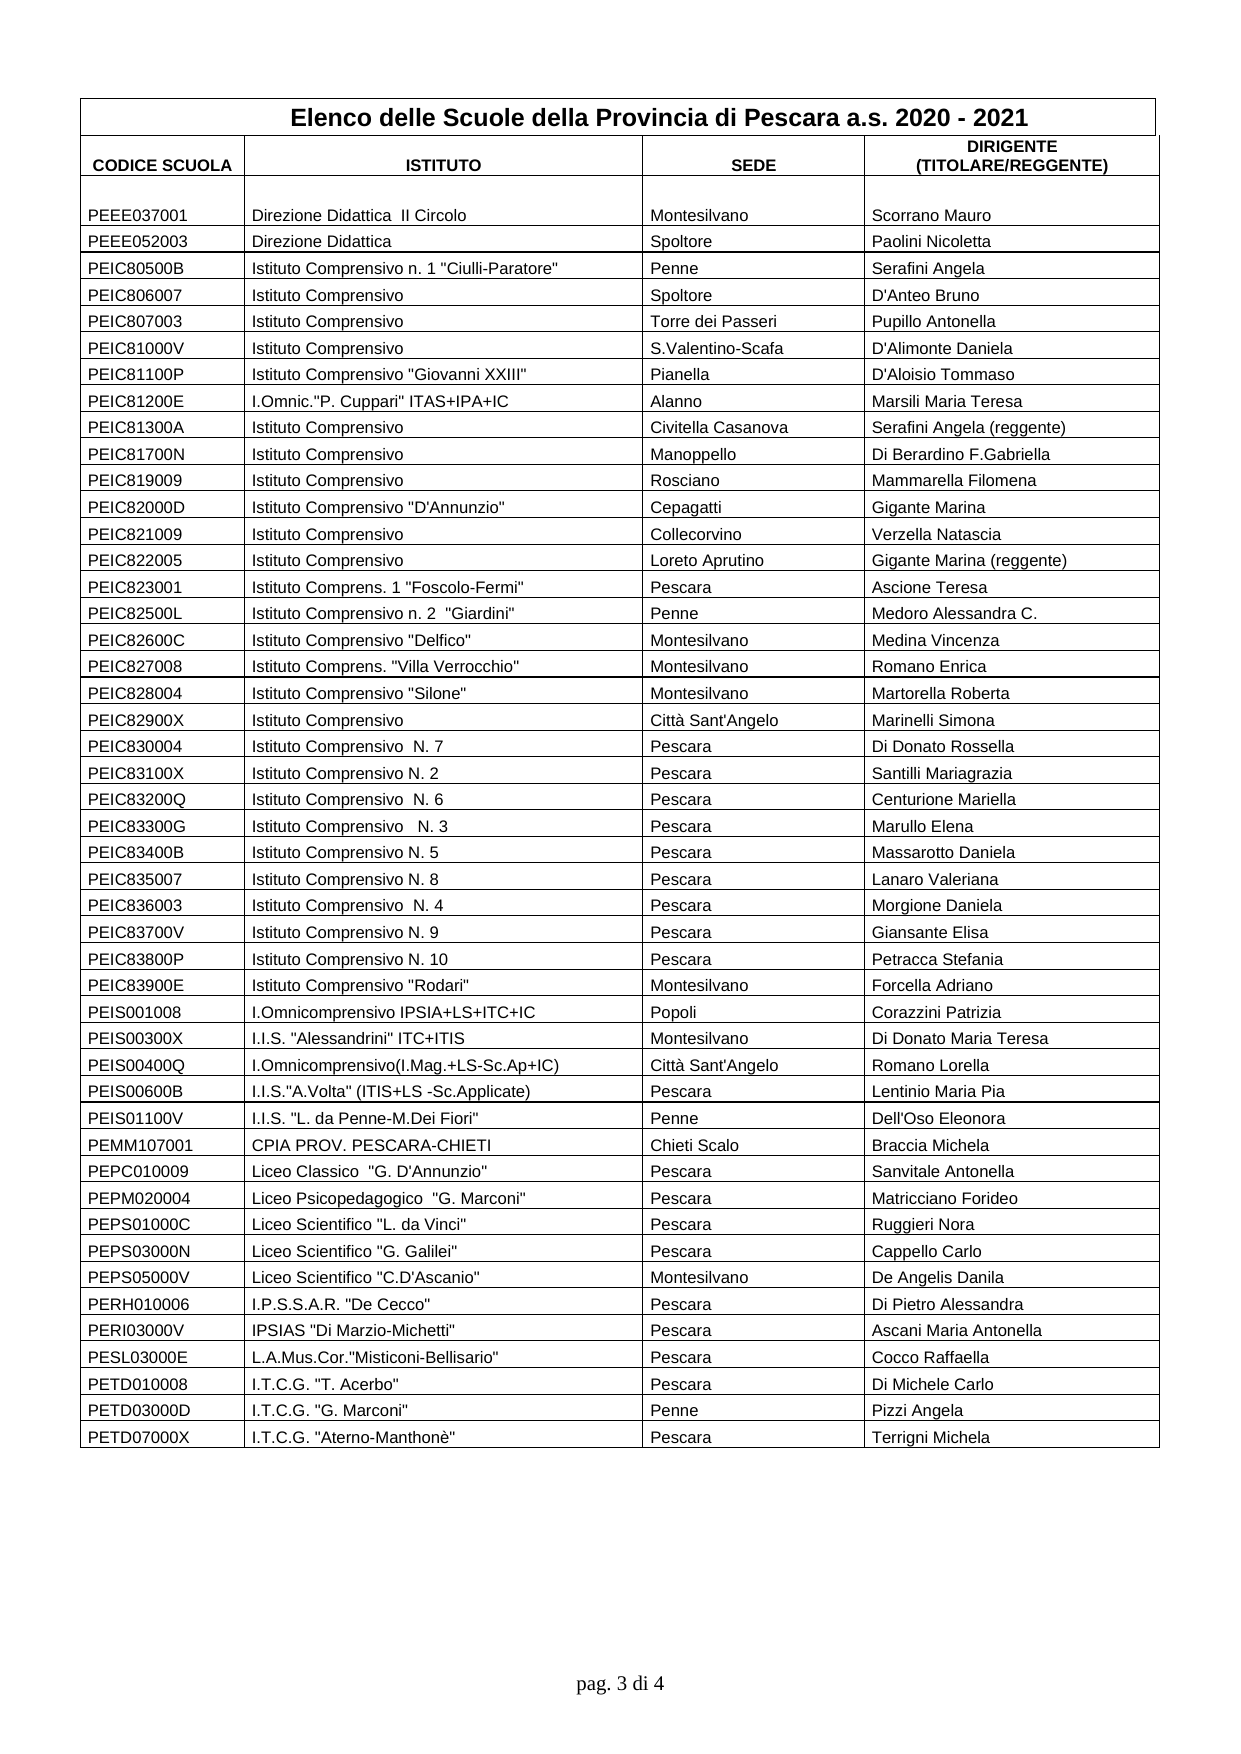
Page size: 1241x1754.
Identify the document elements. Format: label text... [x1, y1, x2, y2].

table_cell PEIC823001 [81, 571, 244, 597]
table_cell Terrigni Michela [865, 1421, 1159, 1447]
table_cell Serafini Angela (reggente) [865, 412, 1159, 437]
table_cell Pescara [643, 837, 864, 862]
table_cell PEIC82500L [81, 598, 244, 623]
table_cell Dell'Oso Eleonora [865, 1103, 1159, 1128]
table_cell IPSIAS "Di Marzio-Michetti" [245, 1315, 642, 1340]
table_cell PEIS001008 [81, 996, 244, 1022]
table_cell PEIC83400B [81, 837, 244, 862]
table_cell PEIS00400Q [81, 1049, 244, 1075]
table_cell Santilli Mariagrazia [865, 757, 1159, 783]
table_cell I.T.C.G. "Aterno-Manthonè" [245, 1421, 642, 1447]
table_cell Montesilvano [643, 651, 864, 676]
table_cell Matricciano Forideo [865, 1182, 1159, 1208]
table_cell Pupillo Antonella [865, 306, 1159, 331]
table_cell I.P.S.S.A.R. "De Cecco" [245, 1288, 642, 1314]
table_cell PEPM020004 [81, 1182, 244, 1208]
table_cell Di Pietro Alessandra [865, 1288, 1159, 1314]
table_cell Città Sant'Angelo [643, 1049, 864, 1075]
table_cell Istituto Comprensivo [245, 704, 642, 729]
table_cell PEIC830004 [81, 731, 244, 756]
table_cell Ruggieri Nora [865, 1209, 1159, 1234]
table_cell Martorella Roberta [865, 678, 1159, 703]
table_cell Pescara [643, 731, 864, 756]
table_cell Pescara [643, 1182, 864, 1208]
table_cell PEIS00600B [81, 1076, 244, 1101]
table_cell PEIC807003 [81, 306, 244, 331]
table_cell Pescara [643, 1288, 864, 1314]
table_cell Collecorvino [643, 518, 864, 543]
table_cell I.I.S. "L. da Penne-M.Dei Fiori" [245, 1103, 642, 1128]
table_cell Pescara [643, 1368, 864, 1393]
table_cell I.Omnicomprensivo(I.Mag.+LS-Sc.Ap+IC) [245, 1049, 642, 1075]
table_cell Istituto Comprensivo n. 1 "Ciulli-Paratore" [245, 253, 642, 278]
table_cell Petracca Stefania [865, 943, 1159, 968]
table_cell Penne [643, 1103, 864, 1128]
table_cell Mammarella Filomena [865, 465, 1159, 490]
table_cell Di Berardino F.Gabriella [865, 438, 1159, 464]
table_cell PEIC83300G [81, 810, 244, 836]
table_cell Istituto Comprensivo "D'Annunzio" [245, 491, 642, 517]
table_cell PEIS00300X [81, 1023, 244, 1048]
table_cell PEIC836003 [81, 890, 244, 915]
table_cell PEIC83800P [81, 943, 244, 968]
table_cell Istituto Comprensivo [245, 412, 642, 437]
table_cell SEDE [643, 136, 864, 175]
table_cell I.Omnic."P. Cuppari" ITAS+IPA+IC [245, 385, 642, 411]
table_cell Montesilvano [643, 1023, 864, 1048]
table_header Elenco delle Scuole della Provincia di Pescara a.s. 2020 - 2021 [81, 99, 1155, 135]
table_cell PEIC822005 [81, 545, 244, 570]
table_cell PEIC83100X [81, 757, 244, 783]
table_cell PEEE037001 [81, 176, 244, 225]
table_cell Istituto Comprensivo N. 8 [245, 863, 642, 889]
table_cell Pescara [643, 1209, 864, 1234]
table_cell Pianella [643, 359, 864, 384]
table_cell Pescara [643, 810, 864, 836]
table_cell PEIC82000D [81, 491, 244, 517]
table_cell Istituto Comprensivo [245, 306, 642, 331]
table_cell PEPS01000C [81, 1209, 244, 1234]
table_cell Pescara [643, 1156, 864, 1181]
table_cell PEIC80500B [81, 253, 244, 278]
table_cell Spoltore [643, 279, 864, 304]
table_cell DIRIGENTE (TITOLARE/REGGENTE) [865, 135, 1159, 175]
table_cell PEIC81300A [81, 412, 244, 437]
table_cell Montesilvano [643, 176, 864, 225]
table_cell PESL03000E [81, 1341, 244, 1367]
table_cell Cappello Carlo [865, 1235, 1159, 1261]
table_cell Di Donato Maria Teresa [865, 1023, 1159, 1048]
table_cell Istituto Comprensivo N. 6 [245, 784, 642, 809]
table_cell PEPS05000V [81, 1262, 244, 1287]
table_cell Istituto Comprensivo n. 2 "Giardini" [245, 598, 642, 623]
table_cell D'Anteo Bruno [865, 279, 1159, 304]
table_cell Istituto Comprensivo [245, 518, 642, 543]
table_cell Manoppello [643, 438, 864, 464]
table_cell Paolini Nicoletta [865, 226, 1159, 251]
table_cell Liceo Scientifico "G. Galilei" [245, 1235, 642, 1261]
table_cell Penne [643, 253, 864, 278]
table_cell Istituto Comprens. "Villa Verrocchio" [245, 651, 642, 676]
table_cell Massarotto Daniela [865, 837, 1159, 862]
table_cell PEPS03000N [81, 1235, 244, 1261]
table_cell Istituto Comprensivo [245, 279, 642, 304]
table_cell Romano Lorella [865, 1049, 1159, 1075]
table_cell PEIS01100V [81, 1103, 244, 1128]
table_cell PEEE052003 [81, 226, 244, 251]
table_cell Pescara [643, 1235, 864, 1261]
table_cell Spoltore [643, 226, 864, 251]
table_cell D'Aloisio Tommaso [865, 359, 1159, 384]
table_cell Istituto Comprensivo [245, 465, 642, 490]
table_cell Istituto Comprensivo N. 5 [245, 837, 642, 862]
table_cell PEIC81100P [81, 359, 244, 384]
table_cell PEIC82600C [81, 624, 244, 650]
table_cell Di Donato Rossella [865, 731, 1159, 756]
table_cell Lanaro Valeriana [865, 863, 1159, 889]
table_cell Rosciano [643, 465, 864, 490]
table_cell Morgione Daniela [865, 890, 1159, 915]
table_cell Pescara [643, 916, 864, 942]
table_cell Pescara [643, 571, 864, 597]
table_cell Liceo Scientifico "L. da Vinci" [245, 1209, 642, 1234]
table_cell ISTITUTO [245, 136, 642, 175]
table_cell S.Valentino-Scafa [643, 332, 864, 358]
table_cell PEIC828004 [81, 678, 244, 703]
table_cell Popoli [643, 996, 864, 1022]
table_cell L.A.Mus.Cor."Misticoni-Bellisario" [245, 1341, 642, 1367]
table_cell Pescara [643, 1315, 864, 1340]
table_cell Gigante Marina [865, 491, 1159, 517]
table_cell Pescara [643, 943, 864, 968]
table_cell Braccia Michela [865, 1129, 1159, 1154]
table_cell Montesilvano [643, 678, 864, 703]
table_cell PERH010006 [81, 1288, 244, 1314]
table_cell Istituto Comprensivo N. 7 [245, 731, 642, 756]
table_cell PEIC83700V [81, 916, 244, 942]
table_cell Istituto Comprensivo "Delfico" [245, 624, 642, 650]
table_cell PEIC81700N [81, 438, 244, 464]
table_cell Montesilvano [643, 1262, 864, 1287]
table_cell PETD03000D [81, 1395, 244, 1420]
table_cell PEIC806007 [81, 279, 244, 304]
table_cell Pescara [643, 863, 864, 889]
table_cell Di Michele Carlo [865, 1368, 1159, 1393]
table_cell Marsili Maria Teresa [865, 385, 1159, 411]
table_cell Direzione Didattica [245, 226, 642, 251]
table_cell Torre dei Passeri [643, 306, 864, 331]
table_cell Ascione Teresa [865, 571, 1159, 597]
table_cell PEIC81200E [81, 385, 244, 411]
table_cell PEIC81000V [81, 332, 244, 358]
table_cell PETD010008 [81, 1368, 244, 1393]
table_cell Marullo Elena [865, 810, 1159, 836]
table_cell De Angelis Danila [865, 1262, 1159, 1287]
table_cell Istituto Comprensivo [245, 332, 642, 358]
table_cell Pescara [643, 784, 864, 809]
table_cell Montesilvano [643, 624, 864, 650]
table_cell Pescara [643, 890, 864, 915]
table_cell Forcella Adriano [865, 970, 1159, 995]
table_cell Istituto Comprensivo "Giovanni XXIII" [245, 359, 642, 384]
table_cell Pescara [643, 757, 864, 783]
table_cell Centurione Mariella [865, 784, 1159, 809]
table_cell Istituto Comprensivo N. 3 [245, 810, 642, 836]
table_cell Medoro Alessandra C. [865, 598, 1159, 623]
table_cell Città Sant'Angelo [643, 704, 864, 729]
table_cell Istituto Comprensivo "Rodari" [245, 970, 642, 995]
table_cell Civitella Casanova [643, 412, 864, 437]
table_cell Ascani Maria Antonella [865, 1315, 1159, 1340]
table_cell Cepagatti [643, 491, 864, 517]
table_cell Penne [643, 1395, 864, 1420]
table_cell Istituto Comprensivo N. 4 [245, 890, 642, 915]
table_cell Romano Enrica [865, 651, 1159, 676]
table_cell CODICE SCUOLA [81, 136, 244, 175]
table_cell Giansante Elisa [865, 916, 1159, 942]
table_cell Istituto Comprensivo N. 2 [245, 757, 642, 783]
table_cell Lentinio Maria Pia [865, 1076, 1159, 1101]
table_cell Montesilvano [643, 970, 864, 995]
table_cell PEMM107001 [81, 1129, 244, 1154]
table_cell Liceo Classico "G. D'Annunzio" [245, 1156, 642, 1181]
table_cell PEIC83900E [81, 970, 244, 995]
table_cell Liceo Scientifico "C.D'Ascanio" [245, 1262, 642, 1287]
table_cell PEIC827008 [81, 651, 244, 676]
table_cell Chieti Scalo [643, 1129, 864, 1154]
table_cell I.T.C.G. "T. Acerbo" [245, 1368, 642, 1393]
table_cell Gigante Marina (reggente) [865, 545, 1159, 570]
table_cell I.Omnicomprensivo IPSIA+LS+ITC+IC [245, 996, 642, 1022]
table_cell PERI03000V [81, 1315, 244, 1340]
table_cell Verzella Natascia [865, 518, 1159, 543]
table_cell Scorrano Mauro [865, 176, 1159, 225]
table_cell Istituto Comprensivo N. 9 [245, 916, 642, 942]
table_cell Alanno [643, 385, 864, 411]
table_cell I.I.S. "Alessandrini" ITC+ITIS [245, 1023, 642, 1048]
table_cell Liceo Psicopedagogico "G. Marconi" [245, 1182, 642, 1208]
table_cell Istituto Comprensivo [245, 545, 642, 570]
table_cell Istituto Comprens. 1 "Foscolo-Fermi" [245, 571, 642, 597]
table_cell PEIC83200Q [81, 784, 244, 809]
table_cell I.T.C.G. "G. Marconi" [245, 1395, 642, 1420]
table_cell Istituto Comprensivo N. 10 [245, 943, 642, 968]
table_cell Sanvitale Antonella [865, 1156, 1159, 1181]
table_cell Serafini Angela [865, 253, 1159, 278]
table_cell Corazzini Patrizia [865, 996, 1159, 1022]
table_cell CPIA PROV. PESCARA-CHIETI [245, 1129, 642, 1154]
table_cell Cocco Raffaella [865, 1341, 1159, 1367]
table_cell Pescara [643, 1341, 864, 1367]
table_cell I.I.S."A.Volta" (ITIS+LS -Sc.Applicate) [245, 1076, 642, 1101]
table_cell PEIC82900X [81, 704, 244, 729]
table_cell Penne [643, 598, 864, 623]
table_cell Pescara [643, 1076, 864, 1101]
table_cell Marinelli Simona [865, 704, 1159, 729]
table_cell Istituto Comprensivo [245, 438, 642, 464]
table_cell PEIC835007 [81, 863, 244, 889]
table_cell Pizzi Angela [865, 1395, 1159, 1420]
table_cell Loreto Aprutino [643, 545, 864, 570]
table_cell Direzione Didattica II Circolo [245, 176, 642, 225]
table_cell PEIC821009 [81, 518, 244, 543]
table_cell Medina Vincenza [865, 624, 1159, 650]
table_cell Istituto Comprensivo "Silone" [245, 678, 642, 703]
table_cell PEIC819009 [81, 465, 244, 490]
table_cell PETD07000X [81, 1421, 244, 1447]
table_cell Pescara [643, 1421, 864, 1447]
table_cell PEPC010009 [81, 1156, 244, 1181]
table_cell D'Alimonte Daniela [865, 332, 1159, 358]
